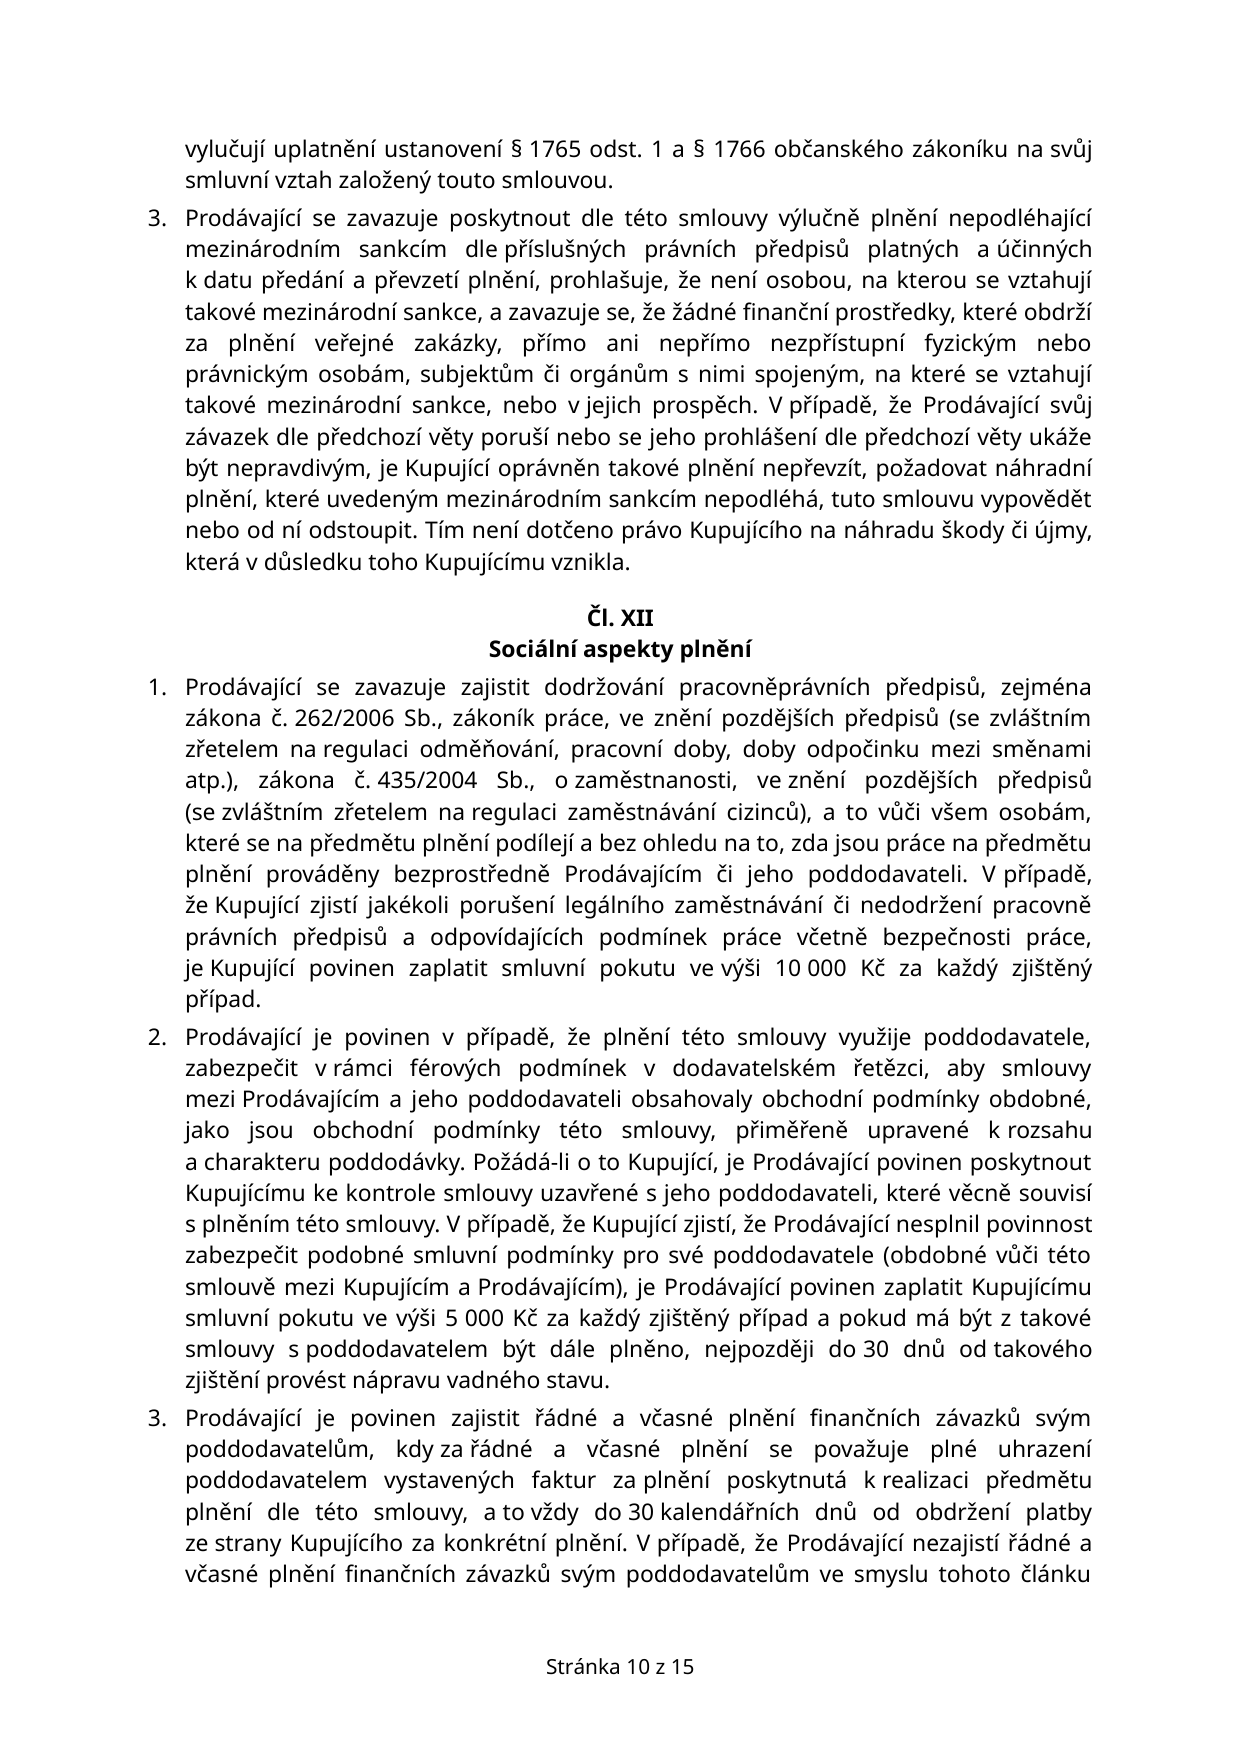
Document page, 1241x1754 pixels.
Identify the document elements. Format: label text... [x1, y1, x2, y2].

subtitle Prodávající se zavazuje poskytnout dle této smlouvy výlučně plnění nepodléhající mezinárodním sankcím dle příslušných právních předpisů platných a účinných k datu předání a převzetí plnění, prohlašuje, že není osobou, na kterou se vztahují takové mezinárodní sankce, a zavazuje se, že žádné finanční prostředky, které obdrží za plnění veřejné zakázky, přímo ani nepřímo nezpřístupní fyzickým nebo právnickým osobám, subjektům či orgánům s nimi spojeným, na které se vztahují takové mezinárodní sankce, nebo v jejich prospěch. V případě, že Prodávající svůj závazek dle předchozí věty poruší nebo se jeho prohlášení dle předchozí věty ukáže být nepravdivým, je Kupující oprávněn takové plnění nepřevzít, požadovat náhradní plnění, které uvedeným mezinárodním sankcím nepodléhá, tuto smlouvu vypovědět nebo od ní odstoupit. Tím není dotčeno právo Kupujícího na náhradu škody či újmy, která v důsledku toho Kupujícímu vznikla. [148, 202, 1093, 577]
subtitle Čl. XII [148, 602, 1093, 633]
subtitle Sociální aspekty plnění [148, 633, 1093, 664]
subtitle Prodávající se zavazuje zajistit dodržování pracovněprávních předpisů, zejména zákona č. 262/2006 Sb., zákoník práce, ve znění pozdějších předpisů (se zvláštním zřetelem na regulaci odměňování, pracovní doby, doby odpočinku mezi směnami atp.), zákona č. 435/2004 Sb., o zaměstnanosti, ve znění pozdějších předpisů (se zvláštním zřetelem na regulaci zaměstnávání cizinců), a to vůči všem osobám, které se na předmětu plnění podílejí a bez ohledu na to, zda jsou práce na předmětu plnění prováděny bezprostředně Prodávajícím či jeho poddodavateli. V případě, že Kupující zjistí jakékoli porušení legálního zaměstnávání či nedodržení pracovně právních předpisů a odpovídajících podmínek práce včetně bezpečnosti práce, je Kupující povinen zaplatit smluvní pokutu ve výši 10 000 Kč za každý zjištěný případ. [148, 670, 1093, 1014]
subtitle Prodávající je povinen v případě, že plnění této smlouvy využije poddodavatele, zabezpečit v rámci férových podmínek v dodavatelském řetězci, aby smlouvy mezi Prodávajícím a jeho poddodavateli obsahovaly obchodní podmínky obdobné, jako jsou obchodní podmínky této smlouvy, přiměřeně upravené k rozsahu a charakteru poddodávky. Požádá-li o to Kupující, je Prodávající povinen poskytnout Kupujícímu ke kontrole smlouvy uzavřené s jeho poddodavateli, které věcně souvisí s plněním této smlouvy. V případě, že Kupující zjistí, že Prodávající nesplnil povinnost zabezpečit podobné smluvní podmínky pro své poddodavatele (obdobné vůči této smlouvě mezi Kupujícím a Prodávajícím), je Prodávající povinen zaplatit Kupujícímu smluvní pokutu ve výši 5 000 Kč za každý zjištěný případ a pokud má být z takové smlouvy s poddodavatelem být dále plněno, nejpozději do 30 dnů od takového zjištění provést nápravu vadného stavu. [148, 1020, 1093, 1395]
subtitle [148, 1402, 1093, 1589]
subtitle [148, 133, 1093, 195]
